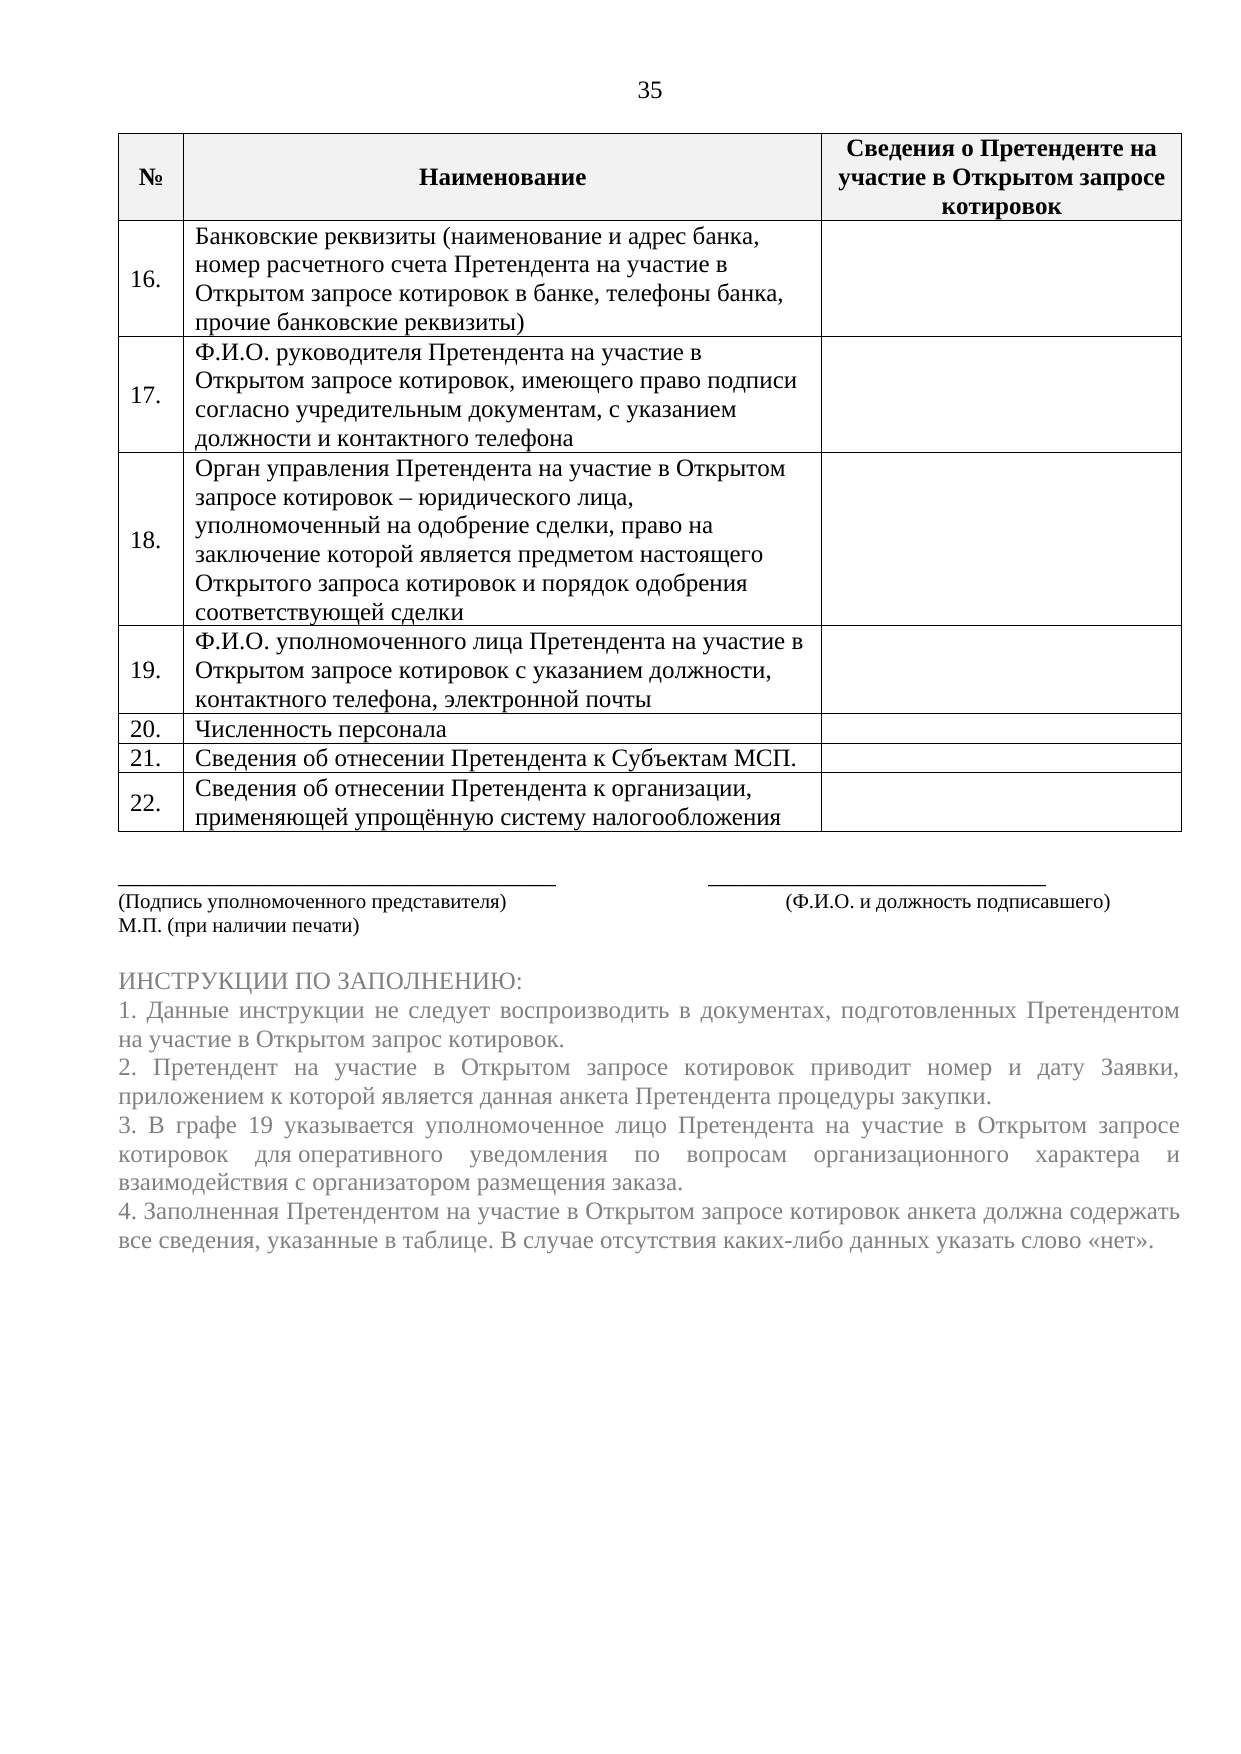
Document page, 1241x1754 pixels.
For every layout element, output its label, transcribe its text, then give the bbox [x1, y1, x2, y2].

table_cell Орган управления Претендента на участие в Открытом запросе котировок – юридического лица, уполномоченный на одобрение сделки, право на заключение которой является предметом настоящего Открытого запроса котировок и порядок одобрения соответствующей сделки [184, 453, 821, 625]
text 3. В графе 19 указывается уполномоченное лицо Претендента на участие в Открытом запросе котировок для оперативного уведомления по вопросам организационного характера и взаимодействия с организатором размещения заказа. [118, 1110, 1181, 1196]
table_cell [822, 714, 1181, 742]
table_cell 22. [119, 773, 183, 831]
table_cell [822, 744, 1181, 772]
table_cell [822, 626, 1181, 713]
table_cell Ф.И.О. уполномоченного лица Претендента на участие в Открытом запросе котировок с указанием должности, контактного телефона, электронной почты [184, 626, 821, 713]
table_header Сведения о Претенденте на участие в Открытом запросе котировок [822, 134, 1181, 220]
table_cell 17. [119, 337, 183, 452]
text 4. Заполненная Претендентом на участие в Открытом запросе котировок анкета должна содержать все сведения, указанные в таблице. В случае отсутствия каких-либо данных указать слово «нет». [118, 1196, 1181, 1254]
table_cell Ф.И.О. руководителя Претендента на участие в Открытом запросе котировок, имеющего право подписи согласно учредительным документам, с указанием должности и контактного телефона [184, 337, 821, 452]
table_cell 18. [119, 453, 183, 625]
text 2. Претендент на участие в Открытом запросе котировок приводит номер и дату Заявки, приложением к которой является данная анкета Претендента процедуры закупки. [118, 1052, 1181, 1110]
table_cell 16. [119, 221, 183, 336]
text (Подпись уполномоченного представителя) (Ф.И.О. и должность подписавшего) [118, 889, 1181, 913]
table_cell 21. [119, 744, 183, 772]
text ___________________________________ ___________________________ [118, 861, 1181, 889]
table_cell [822, 337, 1181, 452]
table_header № [119, 134, 183, 220]
table_cell [822, 453, 1181, 625]
table_cell Численность персонала [184, 714, 821, 742]
table_cell Сведения об отнесении Претендента к Субъектам МСП. [184, 744, 821, 772]
table_cell 19. [119, 626, 183, 713]
text ИНСТРУКЦИИ ПО ЗАПОЛНЕНИЮ: [118, 966, 1181, 995]
text 1. Данные инструкции не следует воспроизводить в документах, подготовленных Претендентом на участие в Открытом запрос котировок. [118, 995, 1181, 1052]
table_header Наименование [184, 134, 821, 220]
table_cell 20. [119, 714, 183, 742]
table_cell [822, 221, 1181, 336]
table_cell Банковские реквизиты (наименование и адрес банка, номер расчетного счета Претендента на участие в Открытом запросе котировок в банке, телефоны банка, прочие банковские реквизиты) [184, 221, 821, 336]
text М.П. (при наличии печати) [118, 913, 1181, 937]
table_cell [822, 773, 1181, 831]
table_cell Сведения об отнесении Претендента к организации, применяющей упрощённую систему налогообложения [184, 773, 821, 831]
